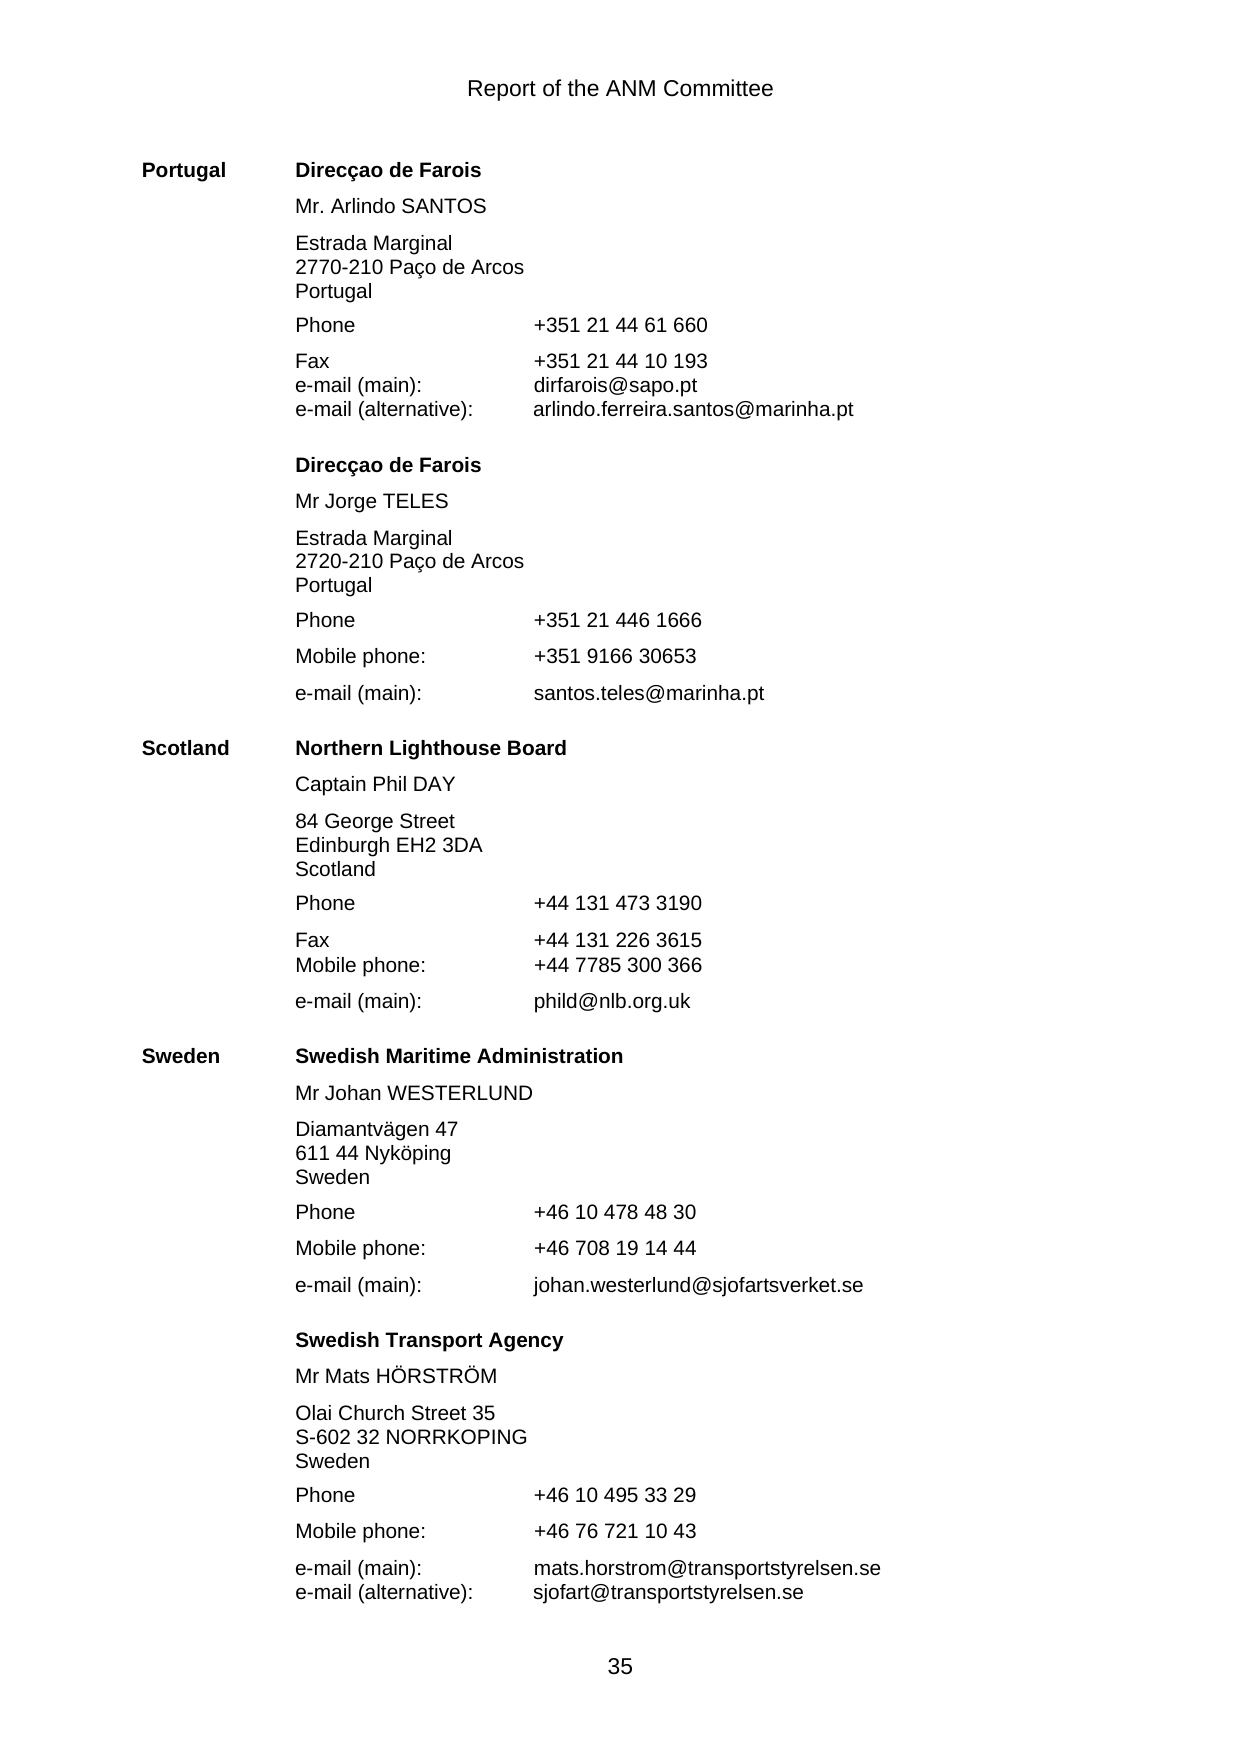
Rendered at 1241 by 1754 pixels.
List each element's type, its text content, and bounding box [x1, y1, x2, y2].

text Phone +44 131 473 3190 [118, 891, 1122, 915]
text 2770-210 Paço de Arcos [118, 254, 1122, 278]
text e-mail (main): mats.horstrom@transportstyrelsen.se [118, 1556, 1122, 1580]
text Direcçao de Farois [118, 452, 1122, 476]
text Captain Phil DAY [118, 772, 1122, 796]
text Mr Johan WESTERLUND [118, 1081, 1122, 1105]
text e-mail (main): phild@nlb.org.uk [118, 989, 1122, 1013]
text Portugal [118, 573, 1122, 597]
text Mobile phone: +46 76 721 10 43 [118, 1519, 1122, 1543]
text e-mail (main): santos.teles@marinha.pt [118, 681, 1122, 704]
text 611 44 Nyköping [118, 1141, 1122, 1165]
text Portugal Direcçao de Farois [118, 158, 1122, 182]
text Estrada Marginal [118, 525, 1122, 549]
text Diamantvägen 47 [118, 1117, 1122, 1141]
text Swedish Transport Agency [118, 1328, 1122, 1352]
text Scotland [118, 857, 1122, 881]
text Mr. Arlindo SANTOS [118, 194, 1122, 218]
text Mobile phone: +351 9166 30653 [118, 644, 1122, 668]
text Portugal [118, 278, 1122, 302]
text e-mail (main): dirfarois@sapo.pt [118, 373, 1122, 397]
text Phone +351 21 44 61 660 [118, 313, 1122, 337]
text Sweden Swedish Maritime Administration [118, 1044, 1122, 1068]
text S-602 32 NORRKOPING [118, 1424, 1122, 1448]
text e-mail (alternative): sjofart@transportstyrelsen.se [118, 1580, 1122, 1604]
text Mobile phone: +44 7785 300 366 [118, 953, 1122, 977]
text 84 George Street [118, 809, 1122, 833]
text Fax +44 131 226 3615 [118, 927, 1122, 951]
text Estrada Marginal [118, 231, 1122, 254]
text Mr Mats HÖRSTRÖM [118, 1364, 1122, 1388]
text Phone +46 10 478 48 30 [118, 1199, 1122, 1223]
text Mr Jorge TELES [118, 489, 1122, 513]
text e-mail (main): johan.westerlund@sjofartsverket.se [118, 1272, 1122, 1296]
text 2720-210 Paço de Arcos [118, 549, 1122, 573]
text Sweden [118, 1448, 1122, 1472]
text Sweden [118, 1165, 1122, 1189]
text Fax +351 21 44 10 193 [118, 349, 1122, 373]
text Scotland Northern Lighthouse Board [118, 736, 1122, 760]
text Edinburgh EH2 3DA [118, 833, 1122, 857]
text e-mail (alternative): arlindo.ferreira.santos@marinha.pt [118, 397, 1122, 421]
text Mobile phone: +46 708 19 14 44 [118, 1236, 1122, 1260]
text Olai Church Street 35 [118, 1401, 1122, 1424]
text Phone +46 10 495 33 29 [118, 1483, 1122, 1507]
text Phone +351 21 446 1666 [118, 608, 1122, 632]
